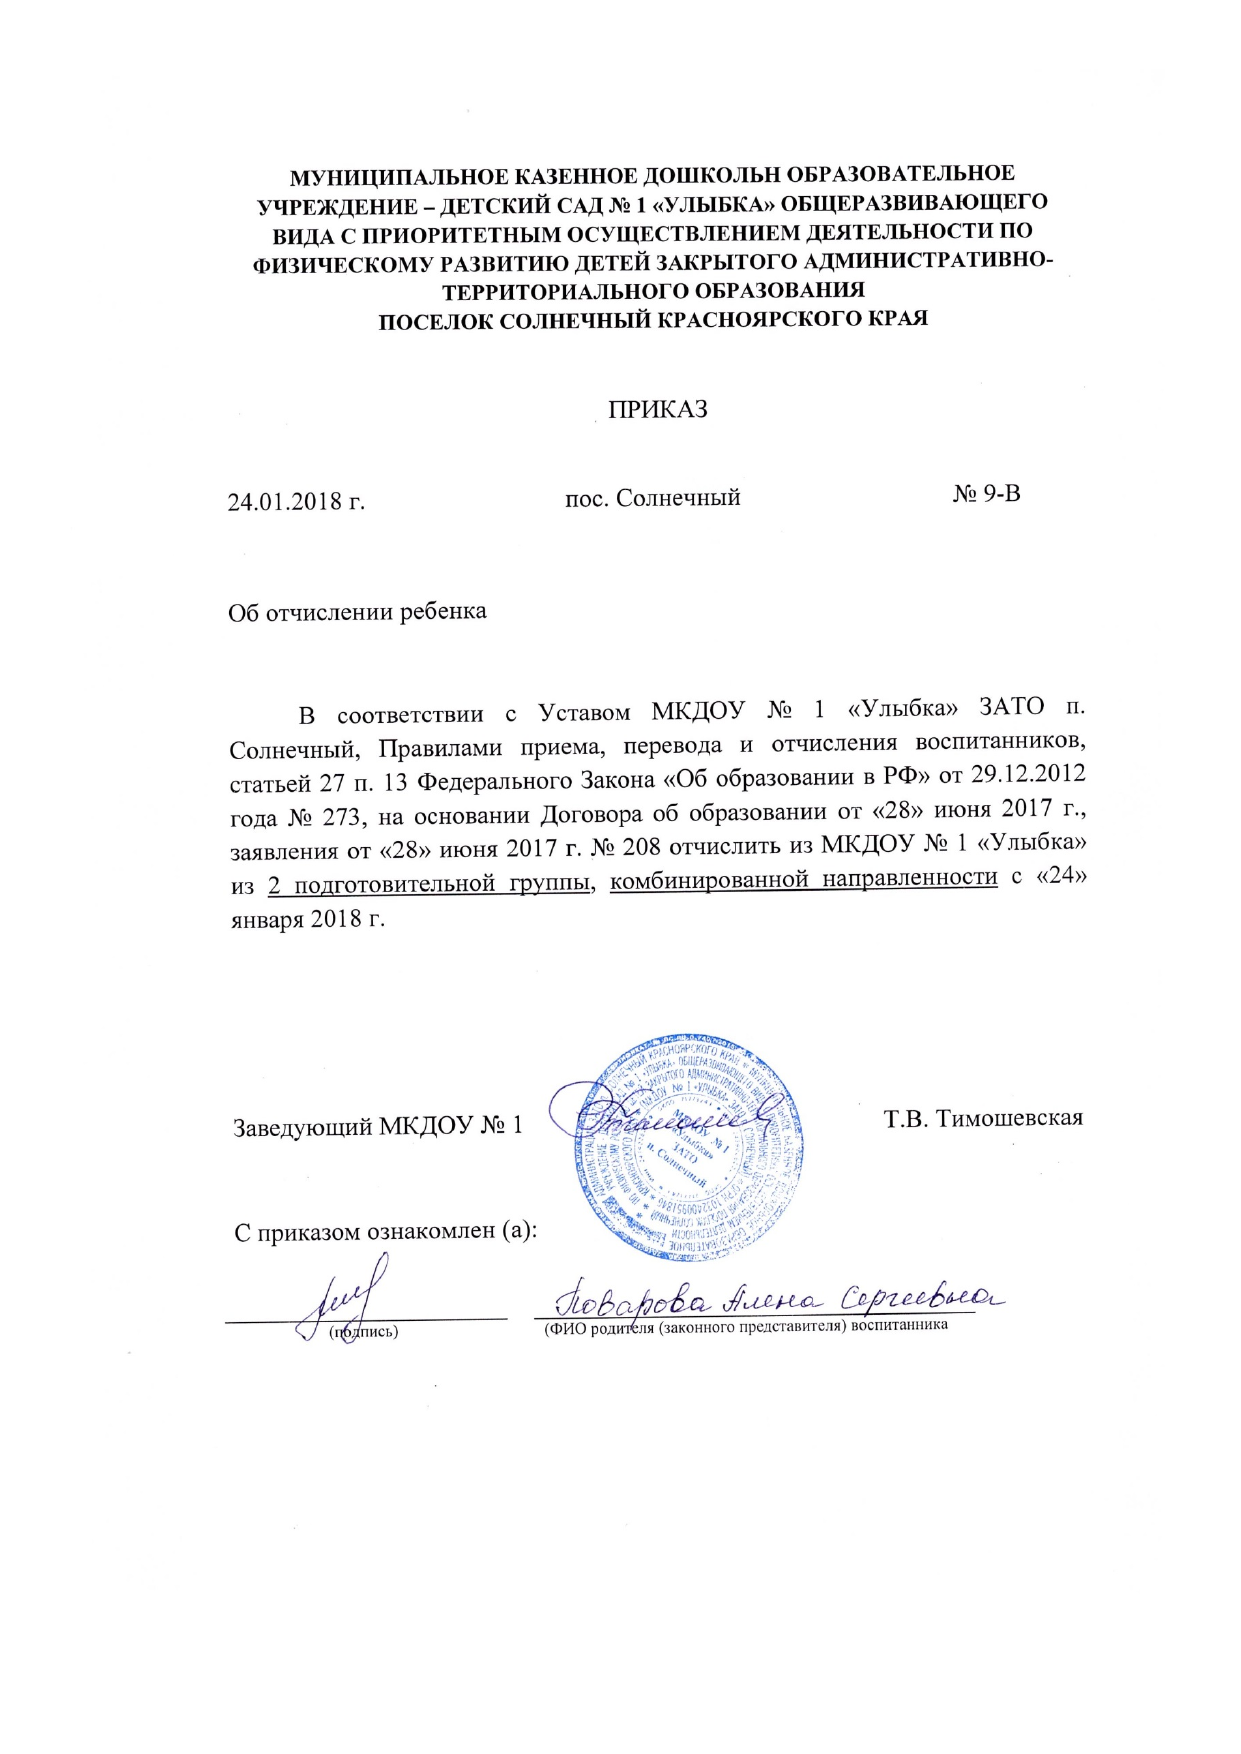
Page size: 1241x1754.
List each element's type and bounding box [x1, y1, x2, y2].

picture [59, 59, 1182, 1602]
